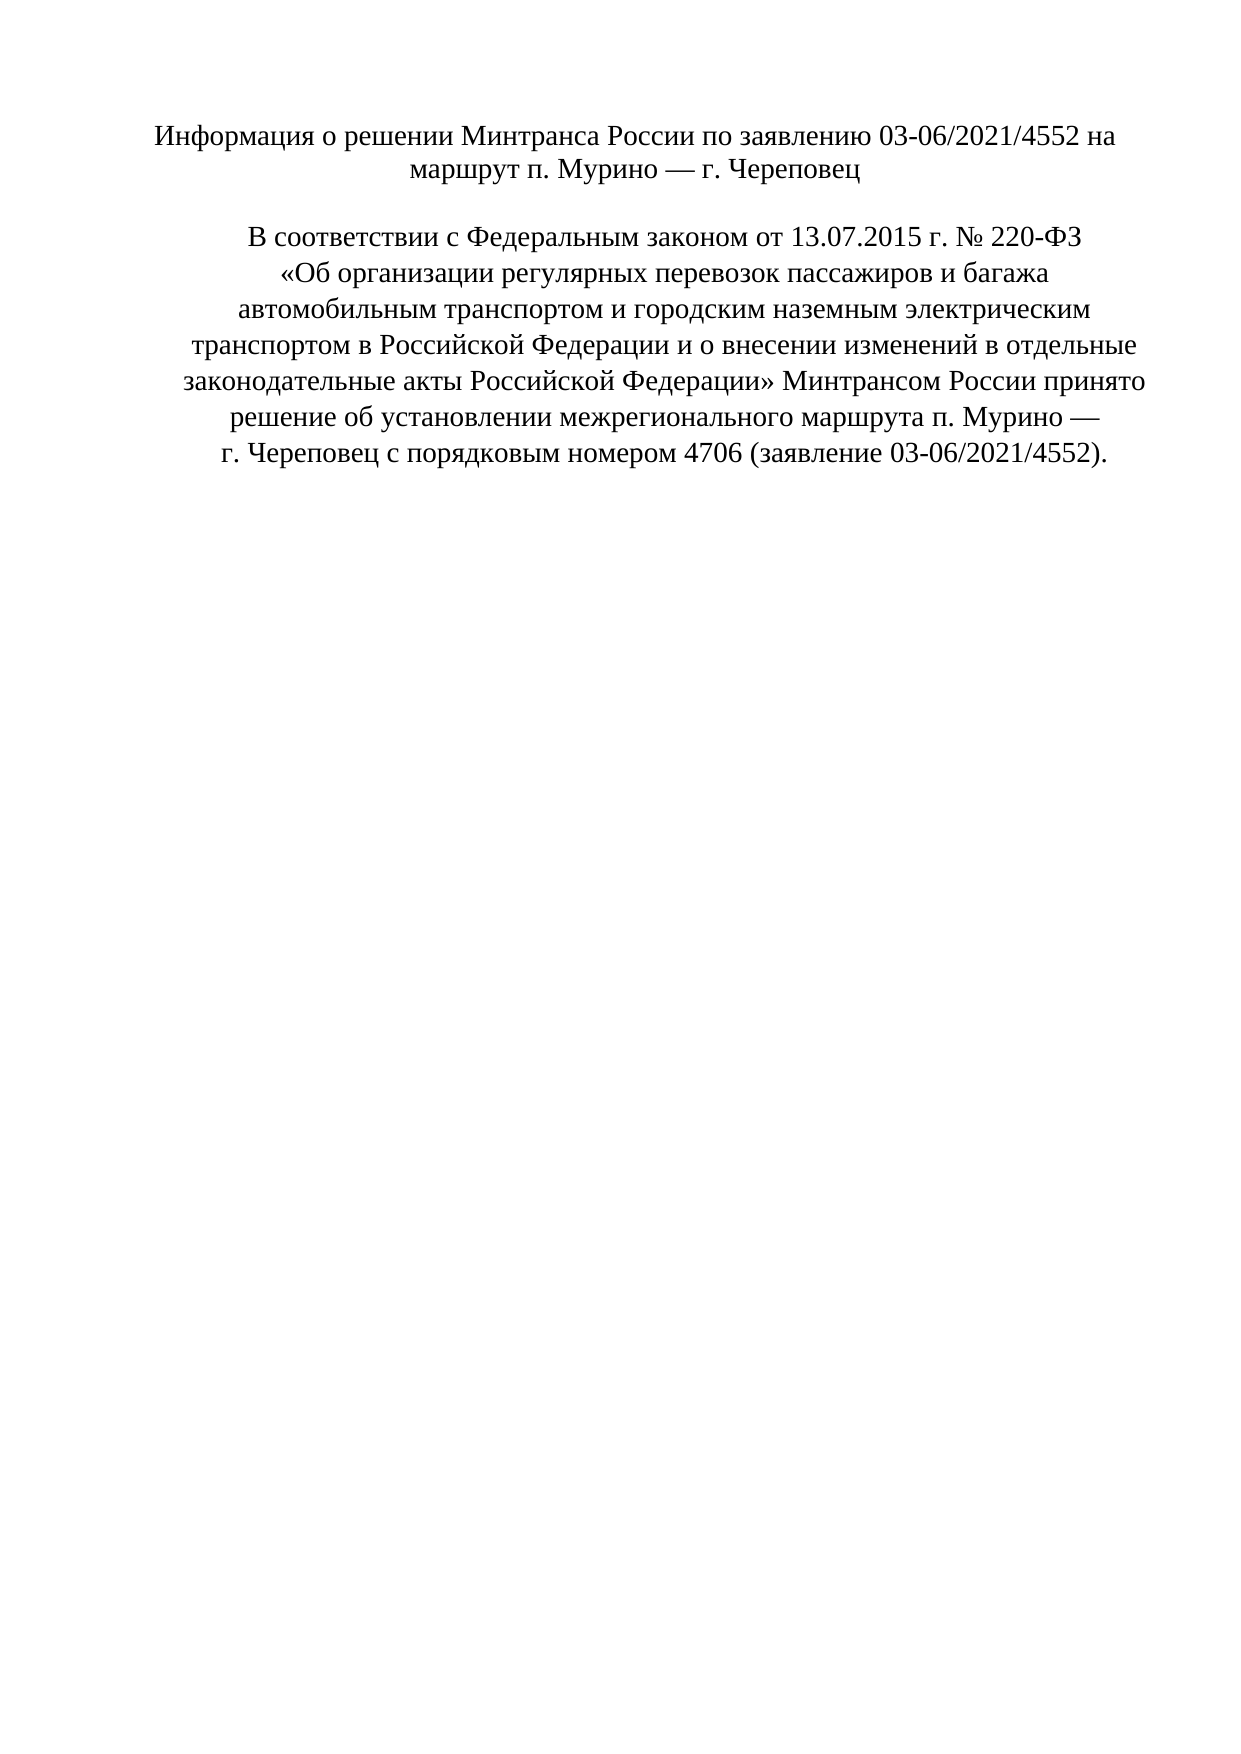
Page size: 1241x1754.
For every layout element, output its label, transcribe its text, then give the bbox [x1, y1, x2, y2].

text В соответствии с Федеральным законом от 13.07.2015 г. № 220-ФЗ «Об организации регулярных перевозок пассажиров и багажа автомобильным транспортом и городским наземным электрическим транспортом в Российской Федерации и о внесении изменений в отдельные законодательные акты Российской Федерации» Минтрансом России принято решение об установлении межрегионального маршрута п. Мурино — г. Череповец с порядковым номером 4706 (заявление 03-06/2021/4552). [177, 219, 1152, 469]
text Информация о решении Минтранса России по заявлению 03-06/2021/4552 на маршрут п. Мурино — г. Череповец [118, 118, 1152, 185]
